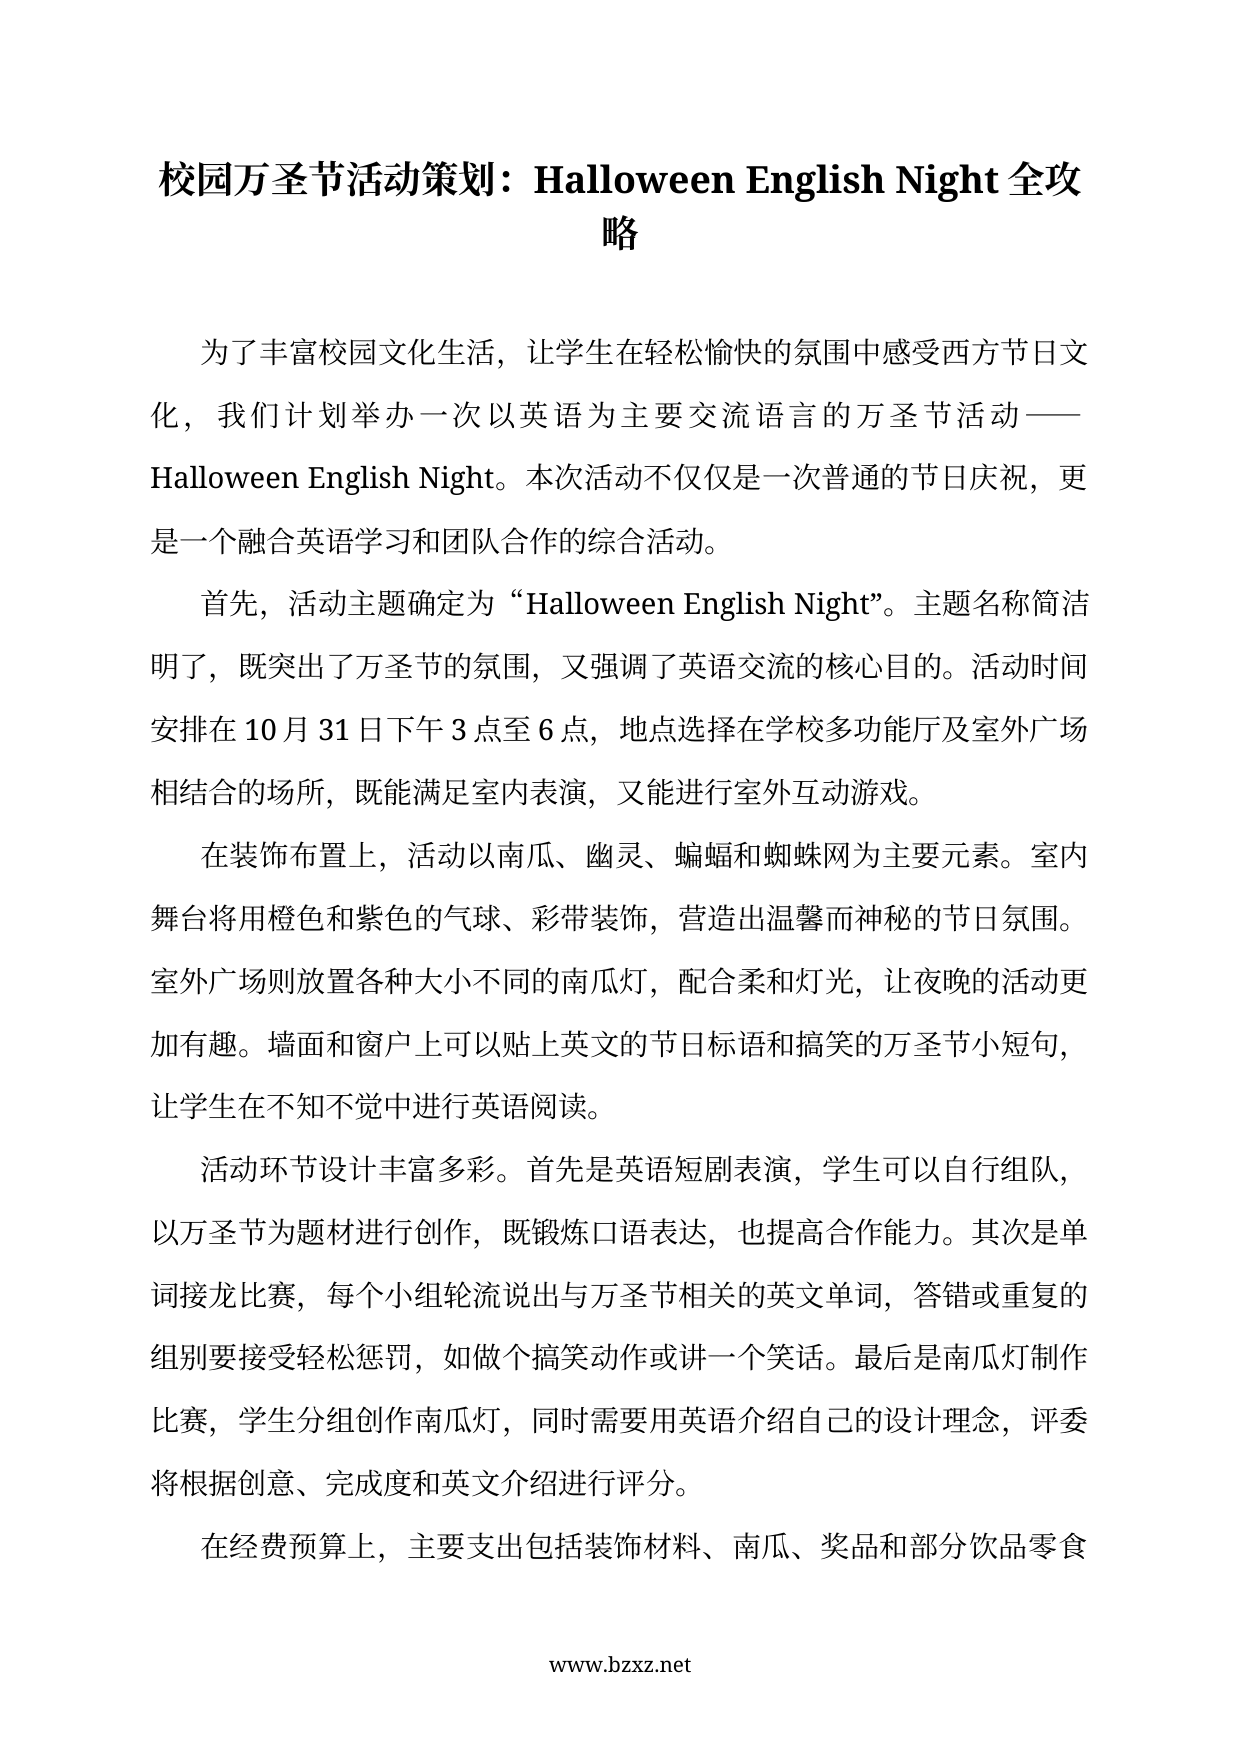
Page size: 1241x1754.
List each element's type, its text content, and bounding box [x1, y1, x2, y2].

text 首先，活动主题确定为“Halloween English Night”。主题名称简洁明了，既突出了万圣节的氛围，又强调了英语交流的核心目的。活动时间安排在10月31日下午3点至6点，地点选择在学校多功能厅及室外广场相结合的场所，既能满足室内表演，又能进行室外互动游戏。 [150, 581, 1090, 812]
subtitle 校园万圣节活动策划：Halloween English Night全攻略 [150, 150, 1090, 258]
text 为了丰富校园文化生活，让学生在轻松愉快的氛围中感受西方节日文化，我们计划举办一次以英语为主要交流语言的万圣节活动——Halloween English Night。本次活动不仅仅是一次普通的节日庆祝，更是一个融合英语学习和团队合作的综合活动。 [150, 330, 1090, 560]
text 活动环节设计丰富多彩。首先是英语短剧表演，学生可以自行组队，以万圣节为题材进行创作，既锻炼口语表达，也提高合作能力。其次是单词接龙比赛，每个小组轮流说出与万圣节相关的英文单词，答错或重复的组别要接受轻松惩罚，如做个搞笑动作或讲一个笑话。最后是南瓜灯制作比赛，学生分组创作南瓜灯，同时需要用英语介绍自己的设计理念，评委将根据创意、完成度和英文介绍进行评分。 [150, 1147, 1090, 1503]
text 在装饰布置上，活动以南瓜、幽灵、蝙蝠和蜘蛛网为主要元素。室内舞台将用橙色和紫色的气球、彩带装饰，营造出温馨而神秘的节日氛围。室外广场则放置各种大小不同的南瓜灯，配合柔和灯光，让夜晚的活动更加有趣。墙面和窗户上可以贴上英文的节日标语和搞笑的万圣节小短句，让学生在不知不觉中进行英语阅读。 [150, 833, 1090, 1126]
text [150, 1524, 1090, 1566]
